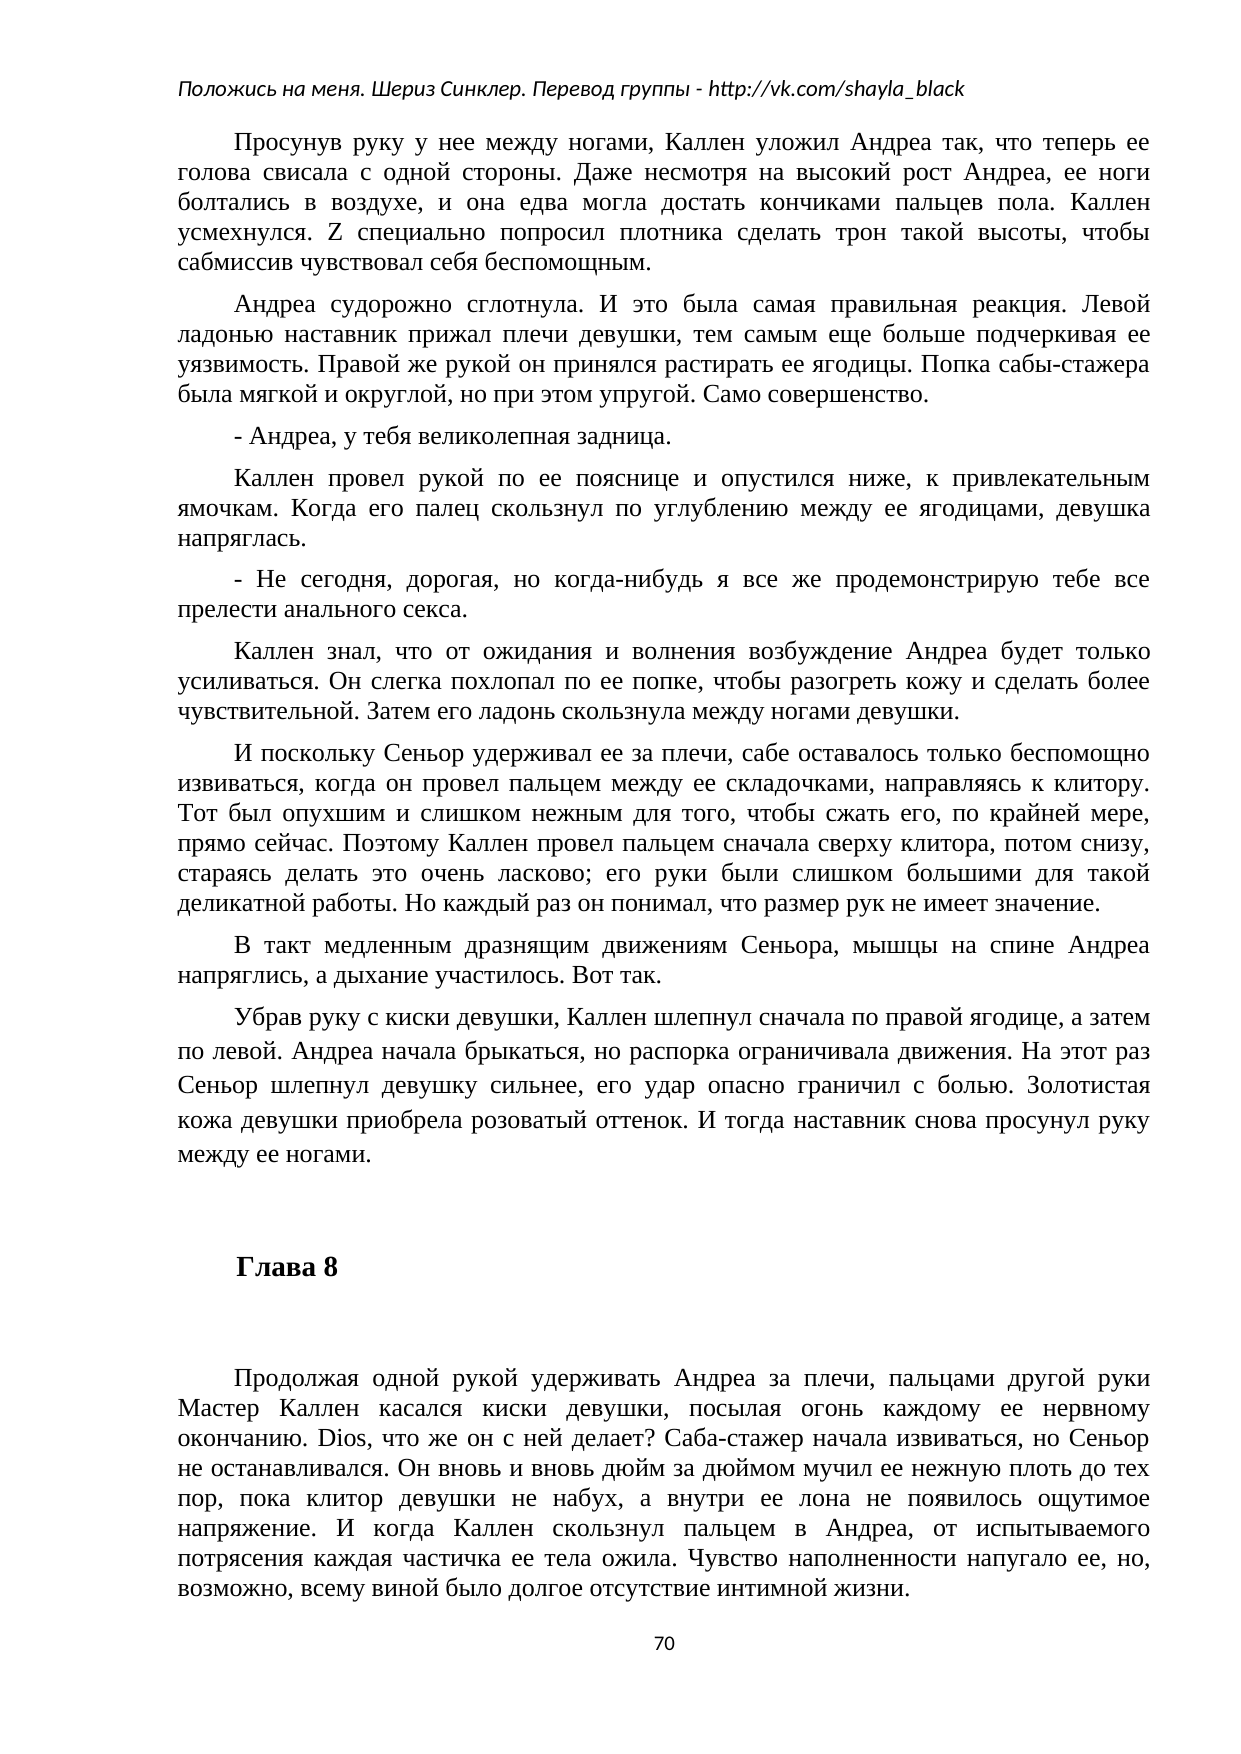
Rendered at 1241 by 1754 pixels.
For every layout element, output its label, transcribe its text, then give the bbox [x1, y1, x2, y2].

text Просунув руку у нее между ногами, Каллен уложил Андреа так, что теперь ее голова свисала с одной стороны. Даже несмотря на высокий рост Андреа, ее ноги болтались в воздухе, и она едва могла достать кончиками пальцев пола. Каллен усмехнулся. Z специально попросил плотника сделать трон такой высоты, чтобы сабмиссив чувствовал себя беспомощным. [177, 126, 1152, 276]
text - Не сегодня, дорогая, но когда-нибудь я все же продемонстрирую тебе все прелести анального секса. [177, 563, 1152, 623]
text Каллен провел рукой по ее пояснице и опустился ниже, к привлекательным ямочкам. Когда его палец скользнул по углублению между ее ягодицами, девушка напряглась. [177, 462, 1152, 552]
text Продолжая одной рукой удерживать Андреа за плечи, пальцами другой руки Мастер Каллен касался киски девушки, посылая огонь каждому ее нервному окончанию. Dios, что же он с ней делает? Саба-стажер начала извиваться, но Сеньор не останавливался. Он вновь и вновь дюйм за дюймом мучил ее нежную плоть до тех пор, пока клитор девушки не набух, а внутри ее лона не появилось ощутимое напряжение. И когда Каллен скользнул пальцем в Андреа, от испытываемого потрясения каждая частичка ее тела ожила. Чувство наполненности напугало ее, но, возможно, всему виной было долгое отсутствие интимной жизни. [177, 1362, 1152, 1602]
text В такт медленным дразнящим движениям Сеньора, мышцы на спине Андреа напряглись, а дыхание участилось. Вот так. [177, 929, 1152, 989]
text Убрав руку с киски девушки, Каллен шлепнул сначала по правой ягодице, а затем по левой. Андреа начала брыкаться, но распорка ограничивала движения. На этот раз Сеньор шлепнул девушку сильнее, его удар опасно граничил с болью. Золотистая кожа девушки приобрела розоватый оттенок. И тогда наставник снова просунул руку между ее ногами. [177, 1001, 1152, 1168]
text - Андреа, у тебя великолепная задница. [177, 420, 1152, 450]
text Глава 8 [177, 1249, 1152, 1283]
text И поскольку Сеньор удерживал ее за плечи, сабе оставалось только беспомощно извиваться, когда он провел пальцем между ее складочками, направляясь к клитору. Тот был опухшим и слишком нежным для того, чтобы сжать его, по крайней мере, прямо сейчас. Поэтому Каллен провел пальцем сначала сверху клитора, потом снизу, стараясь делать это очень ласково; его руки были слишком большими для такой деликатной работы. Но каждый раз он понимал, что размер рук не имеет значение. [177, 737, 1152, 917]
text Каллен знал, что от ожидания и волнения возбуждение Андреа будет только усиливаться. Он слегка похлопал по ее попке, чтобы разогреть кожу и сделать более чувствительной. Затем его ладонь скользнула между ногами девушки. [177, 635, 1152, 725]
text Андреа судорожно сглотнула. И это была самая правильная реакция. Левой ладонью наставник прижал плечи девушки, тем самым еще больше подчеркивая ее уязвимость. Правой же рукой он принялся растирать ее ягодицы. Попка сабы-стажера была мягкой и округлой, но при этом упругой. Само совершенство. [177, 288, 1152, 408]
